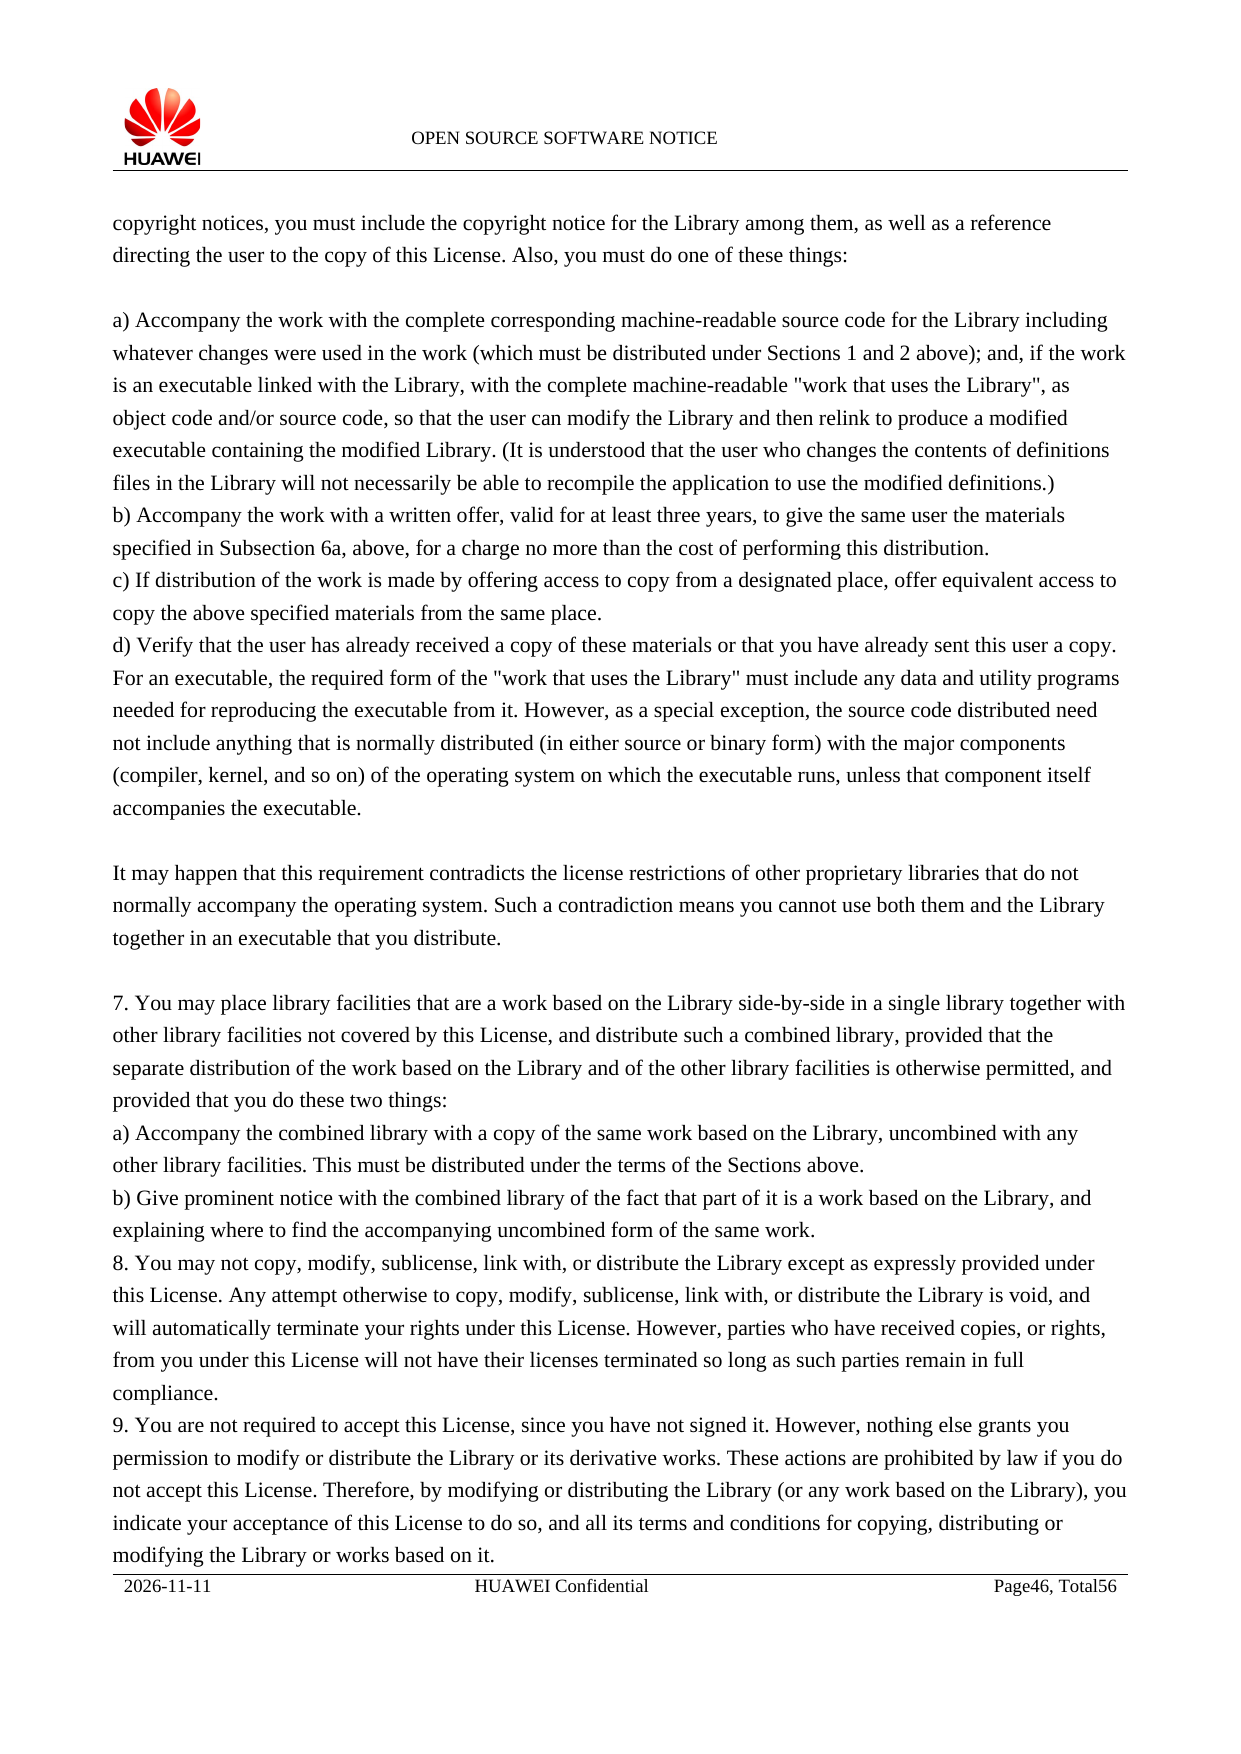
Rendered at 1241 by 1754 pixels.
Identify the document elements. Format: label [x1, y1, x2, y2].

picture [124, 88, 201, 165]
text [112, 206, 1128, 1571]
